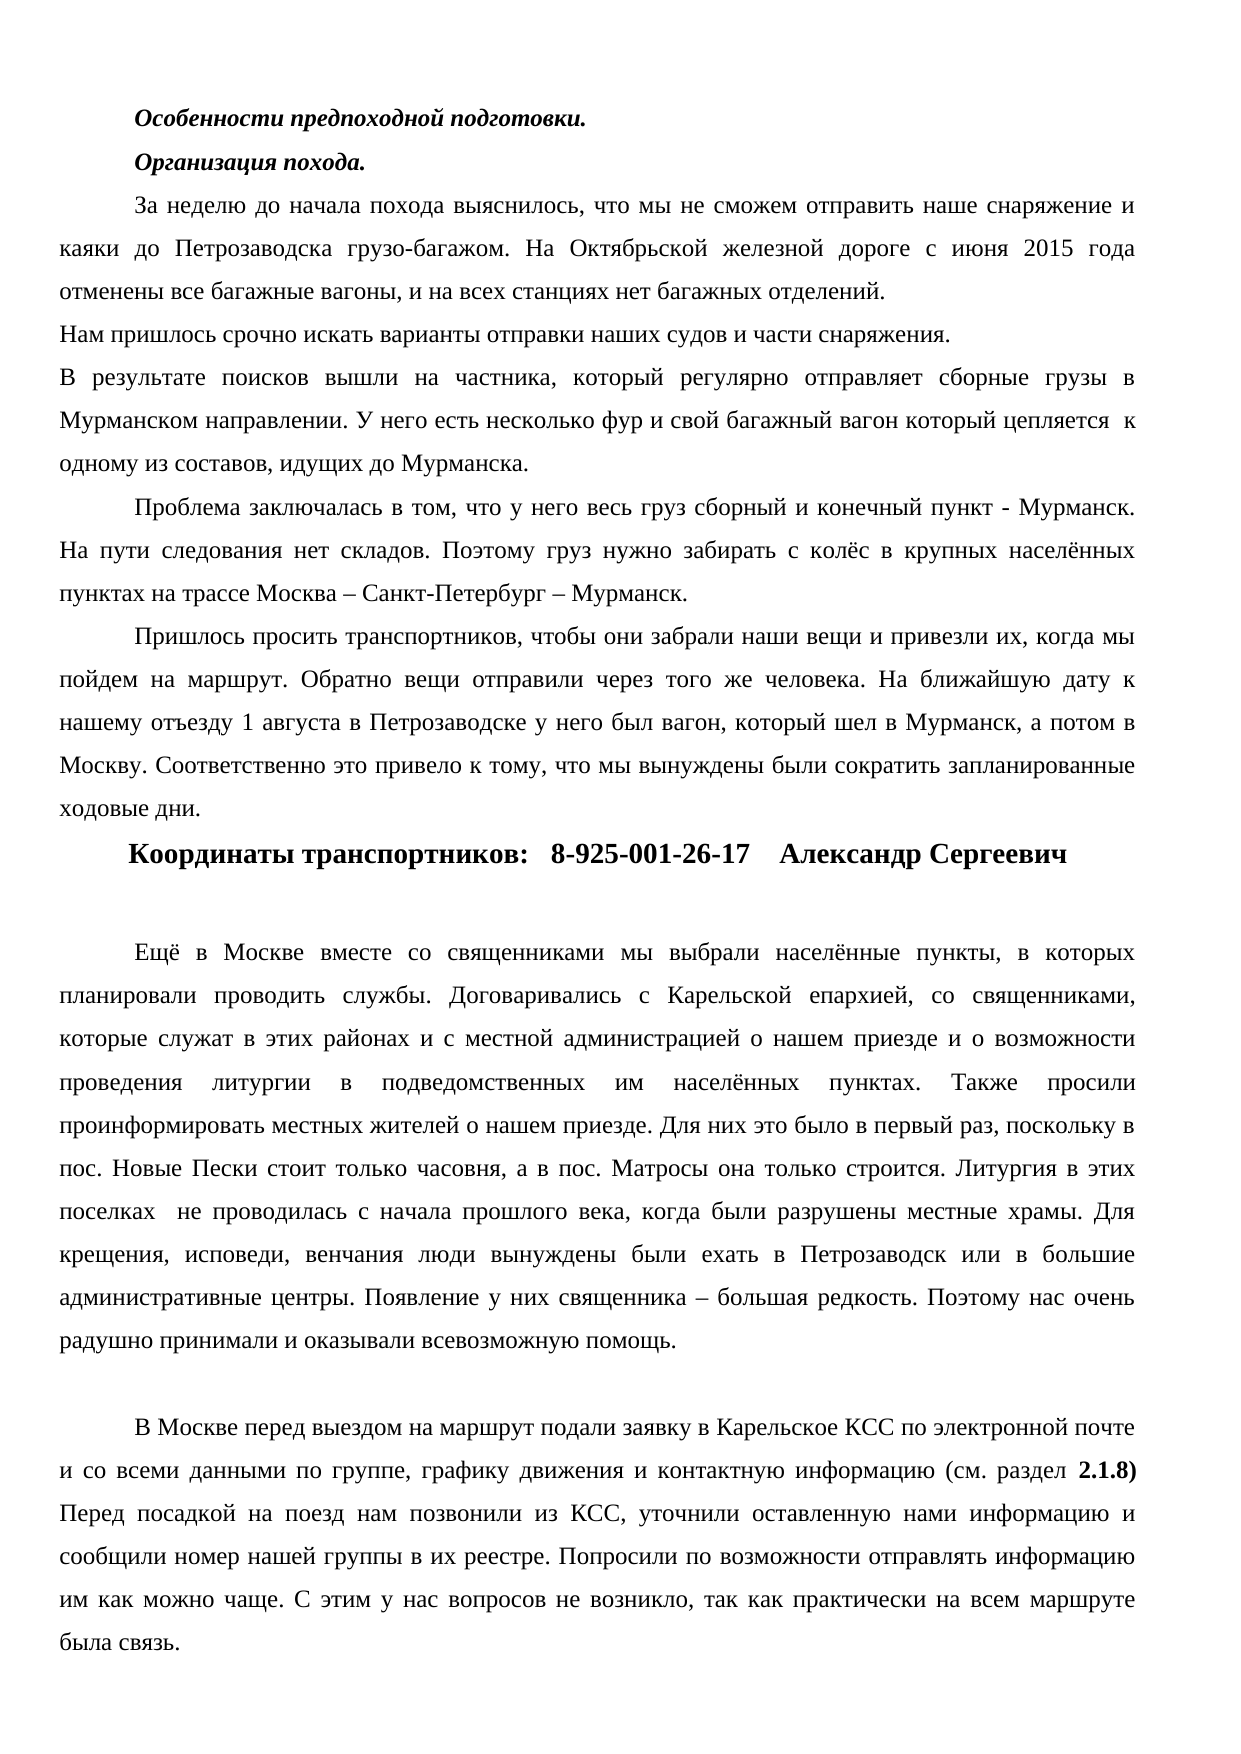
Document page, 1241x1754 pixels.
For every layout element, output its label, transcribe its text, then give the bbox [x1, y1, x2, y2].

text Координаты транспортников: 8-925-001-26-17 Александр Сергеевич [59, 837, 1137, 870]
text Нам пришлось срочно искать варианты отправки наших судов и части снаряжения. [59, 319, 1137, 348]
text Пришлось просить транспортников, чтобы они забрали наши вещи и привезли их, когда мы пойдем на маршрут. Обратно вещи отправили через того же человека. На ближайшую дату к нашему отъезду 1 августа в Петрозаводске у него был вагон, который шел в Мурманск, а потом в Москву. Соответственно это привело к тому, что мы вынуждены были сократить запланированные ходовые дни. [59, 621, 1137, 822]
text В результате поисков вышли на частника, который регулярно отправляет сборные грузы в Мурманском направлении. У него есть несколько фур и свой багажный вагон который цепляется к одному из составов, идущих до Мурманска. [59, 362, 1137, 477]
text За неделю до начала похода выяснилось, что мы не сможем отправить наше снаряжение и каяки до Петрозаводска грузо-багажом. На Октябрьской железной дороге c июня 2015 года отменены все багажные вагоны, и на всех станциях нет багажных отделений. [59, 190, 1137, 305]
text Особенности предпоходной подготовки. [59, 103, 1137, 132]
text Организация похода. [59, 147, 1137, 175]
text Проблема заключалась в том, что у него весь груз сборный и конечный пункт - Мурманск. На пути следования нет складов. Поэтому груз нужно забирать с колёс в крупных населённых пунктах на трассе Москва – Санкт-Петербург – Мурманск. [59, 492, 1137, 607]
text Ещё в Москве вместе со священниками мы выбрали населённые пункты, в которых планировали проводить службы. Договаривались с Карельской епархией, со священниками, которые служат в этих районах и с местной администрацией о нашем приезде и о возможности проведения литургии в подведомственных им населённых пунктах. Также просили проинформировать местных жителей о нашем приезде. Для них это было в первый раз, поскольку в пос. Новые Пески стоит только часовня, а в пос. Матросы она только строится. Литургия в этих поселках не проводилась с начала прошлого века, когда были разрушены местные храмы. Для крещения, исповеди, венчания люди вынуждены были ехать в Петрозаводск или в большие административные центры. Появление у них священника – большая редкость. Поэтому нас очень радушно принимали и оказывали всевозможную помощь. [59, 937, 1137, 1354]
text В Москве перед выездом на маршрут подали заявку в Карельское КСС по электронной почте и со всеми данными по группе, графику движения и контактную информацию (см. раздел 2.1.8) Перед посадкой на поезд нам позвонили из КСС, уточнили оставленную нами информацию и сообщили номер нашей группы в их реестре. Попросили по возможности отправлять информацию им как можно чаще. С этим у нас вопросов не возникло, так как практически на всем маршруте была связь. [59, 1412, 1137, 1656]
